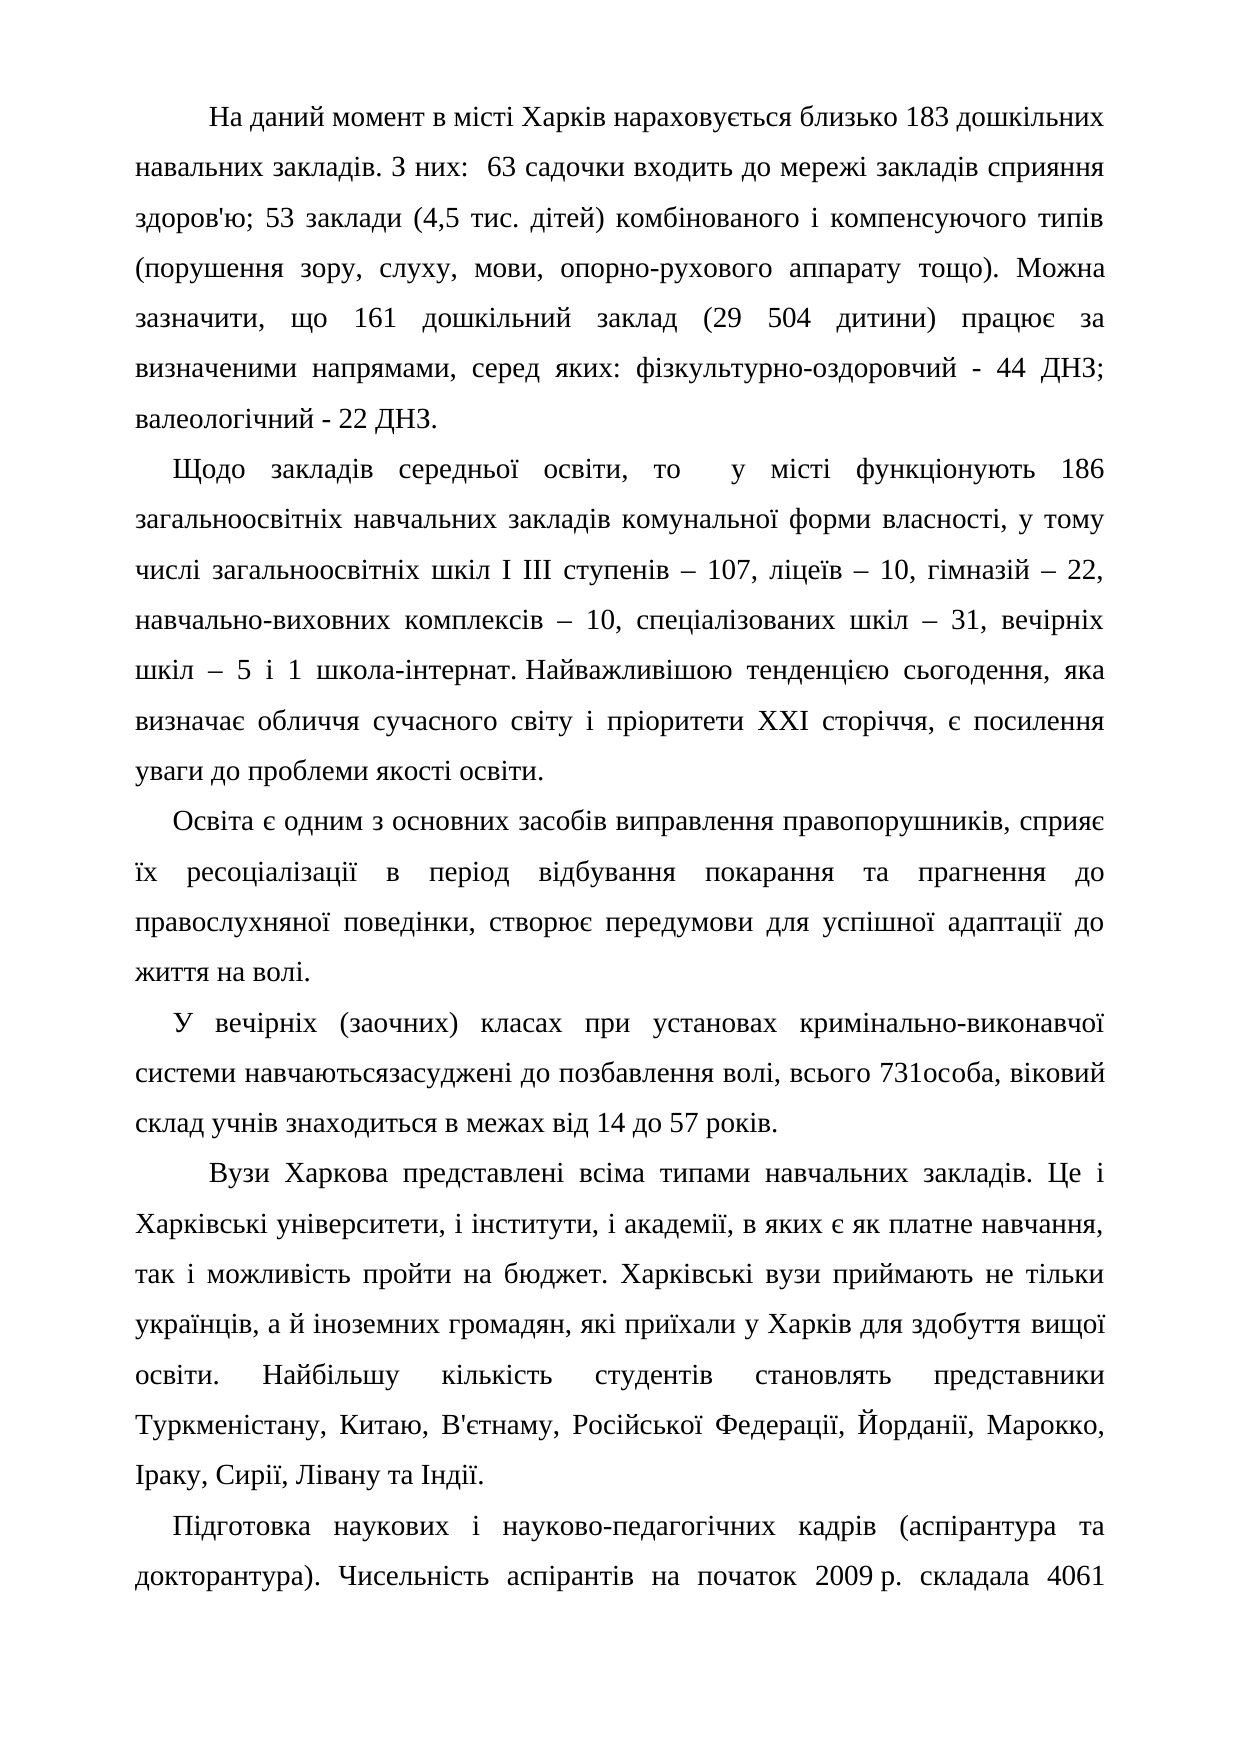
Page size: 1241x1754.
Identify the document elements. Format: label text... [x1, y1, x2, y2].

text У вечірніх (заочних) класах при установах кримінально-виконавчої системи навчаютьсязасуджені до позбавлення волі, всього 731особа, віковий склад учнів знаходиться в межах від 14 до 57 років. [135, 1005, 1105, 1139]
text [135, 1508, 1105, 1592]
text Вузи Харкова представлені всіма типами навчальних закладів. Це і Харківські університети, і інститути, і академії, в яких є як платне навчання, так і можливість пройти на бюджет. Харківські вузи приймають не тільки українців, а й іноземних громадян, які приїхали у Харків для здобуття вищої освіти. Найбільшу кількість студентів становлять представники Туркменістану, Китаю, В'єтнаму, Російської Федерації, Йорданії, Марокко, Іраку, Сирії, Лівану та Індії. [135, 1156, 1105, 1491]
text Освіта є одним з основних засобів виправлення правопорушників, сприяє їх ресоціалізації в період відбування покарання та прагнення до правослухняної поведінки, створює передумови для успішної адаптації до життя на волі. [135, 803, 1105, 988]
text Щодо закладів середньої освіти, то у місті функціонують 186 загальноосвітніх навчальних закладів комунальної форми власності, у тому числі загальноосвітніх шкіл І ІІІ ступенів – 107, ліцеїв – 10, гімназій – 22, навчально-виховних комплексів – 10, спеціалізованих шкіл – 31, вечірніх шкіл – 5 і 1 школа-інтернат. Найважливішою тенденцією сьогодення, яка визначає обличчя сучасного світу і пріоритети ХХІ сторіччя, є посилення уваги до проблеми якості освіти. [135, 451, 1105, 787]
text На даний момент в місті Харків нараховується близько 183 дошкільних навальних закладів. З них: 63 садочки входить до мережі закладів сприяння здоров'ю; 53 заклади (4,5 тис. дітей) комбінованого і компенсуючого типів (порушення зору, слуху, мови, опорно-рухового аппарату тощо). Можна зазначити, що 161 дошкільний заклад (29 504 дитини) працює за визначеними напрямами, серед яких: фізкультурно-оздоровчий - 44 ДНЗ; валеологічний - 22 ДНЗ. [135, 99, 1105, 434]
